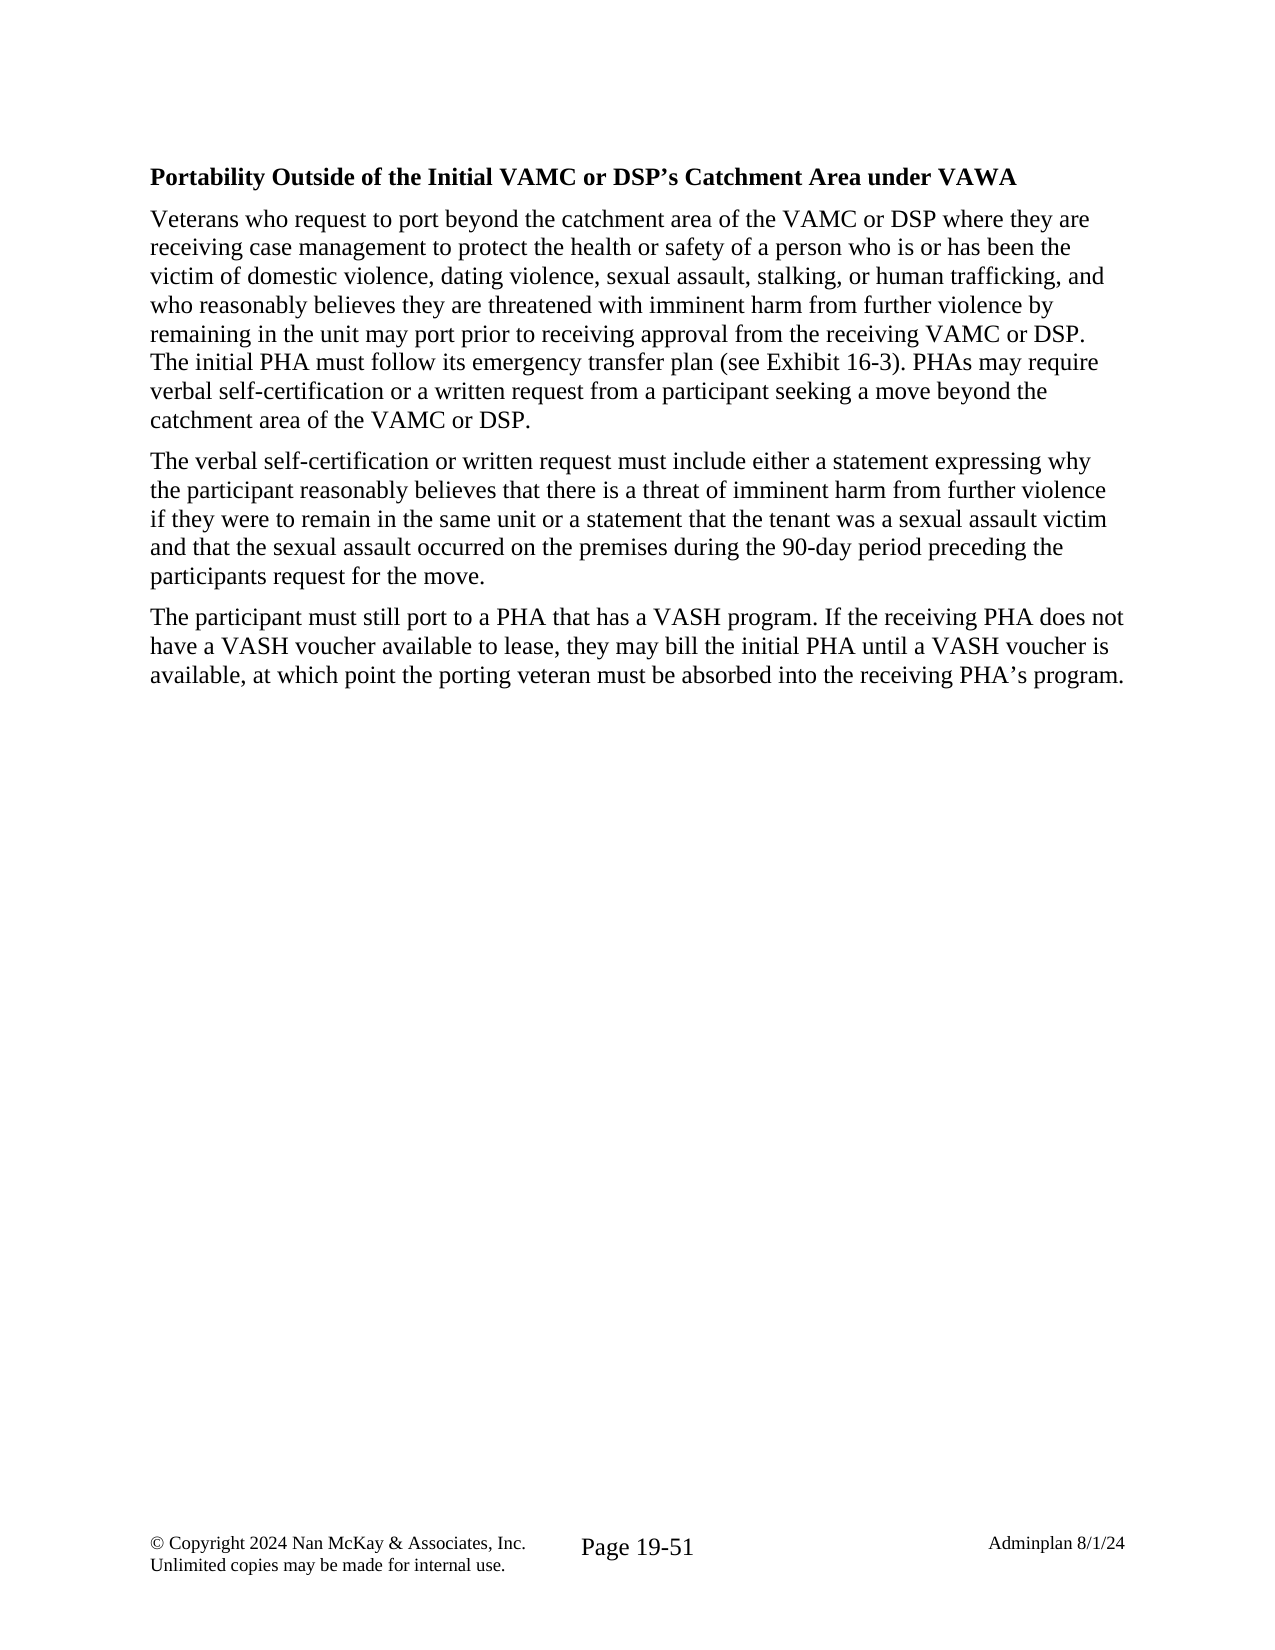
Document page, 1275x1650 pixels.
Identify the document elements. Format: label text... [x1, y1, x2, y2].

text The verbal self-certification or written request must include either a statement expressing why the participant reasonably believes that there is a threat of imminent harm from further violence if they were to remain in the same unit or a statement that the tenant was a sexual assault victim and that the sexual assault occurred on the premises during the 90-day period preceding the participants request for the move. [150, 446, 1125, 590]
text Veterans who request to port beyond the catchment area of the VAMC or DSP where they are receiving case management to protect the health or safety of a person who is or has been the victim of domestic violence, dating violence, sexual assault, stalking, or human trafficking, and who reasonably believes they are threatened with imminent harm from further violence by remaining in the unit may port prior to receiving approval from the receiving VAMC or DSP. The initial PHA must follow its emergency transfer plan (see Exhibit 16-3). PHAs may require verbal self-certification or a written request from a participant seeking a move beyond the catchment area of the VAMC or DSP. [150, 204, 1125, 434]
text Portability Outside of the Initial VAMC or DSP’s Catchment Area under VAWA [150, 162, 1125, 191]
text The participant must still port to a PHA that has a VASH program. If the receiving PHA does not have a VASH voucher available to lease, they may bill the initial PHA until a VASH voucher is available, at which point the porting veteran must be absorbed into the receiving PHA’s program. [150, 602, 1125, 689]
